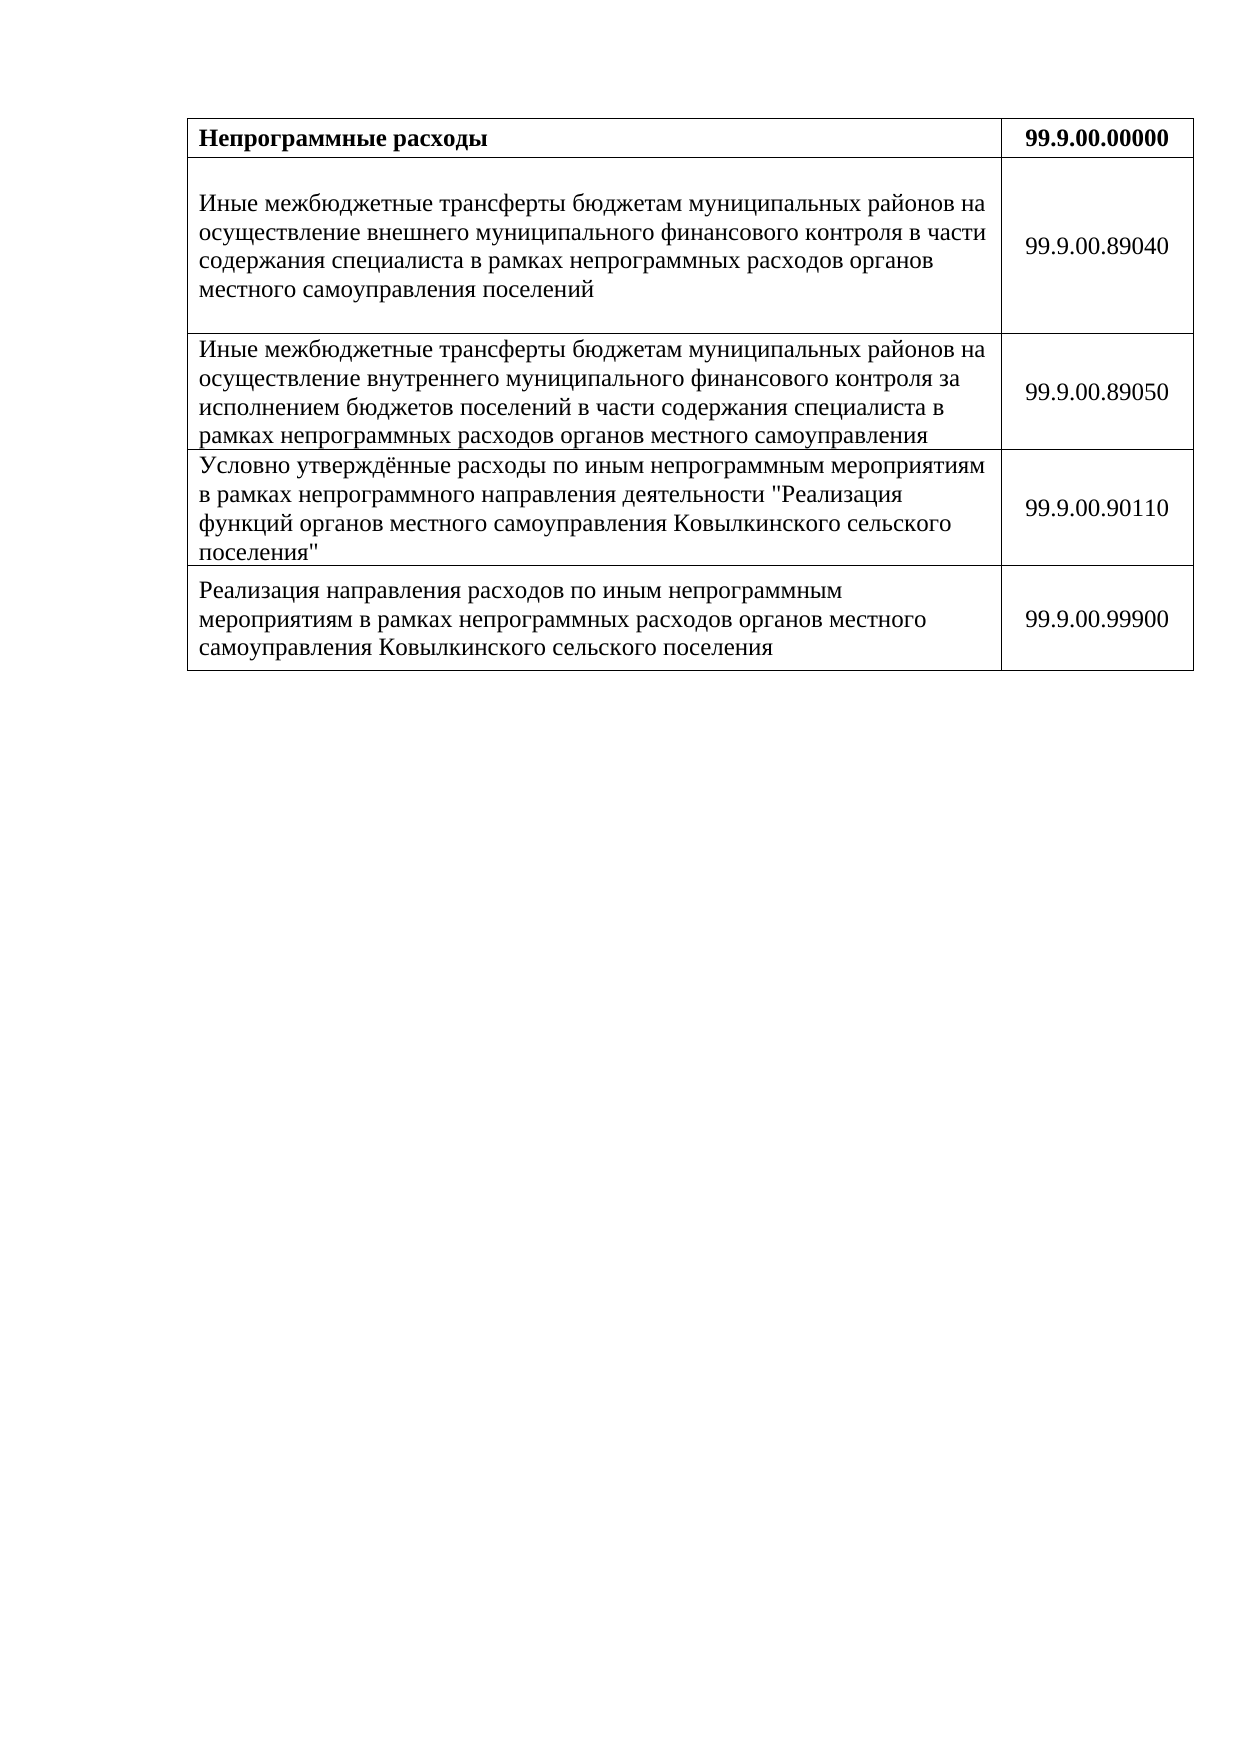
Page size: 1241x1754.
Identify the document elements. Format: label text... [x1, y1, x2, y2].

table_cell 99.9.00.00000 [1002, 119, 1193, 157]
table_cell Иные межбюджетные трансферты бюджетам муниципальных районов на осуществление внутреннего муниципального финансового контроля за исполнением бюджетов поселений в части содержания специалиста в рамках непрограммных расходов органов местного самоуправления [188, 334, 1001, 449]
table_cell Иные межбюджетные трансферты бюджетам муниципальных районов на осуществление внешнего муниципального финансового контроля в части содержания специалиста в рамках непрограммных расходов органов местного самоуправления поселений [188, 158, 1001, 333]
table_cell Непрограммные расходы [188, 119, 1001, 157]
table_cell Условно утверждённые расходы по иным непрограммным мероприятиям в рамках непрограммного направления деятельности "Реализация функций органов местного самоуправления Ковылкинского сельского поселения" [188, 450, 1001, 565]
table_cell 99.9.00.89040 [1002, 158, 1193, 333]
table_cell Реализация направления расходов по иным непрограммным мероприятиям в рамках непрограммных расходов органов местного самоуправления Ковылкинского сельского поселения [188, 566, 1001, 670]
table_cell 99.9.00.89050 [1002, 334, 1193, 449]
table_cell 99.9.00.90110 [1002, 450, 1193, 565]
table_cell 99.9.00.99900 [1002, 566, 1193, 670]
